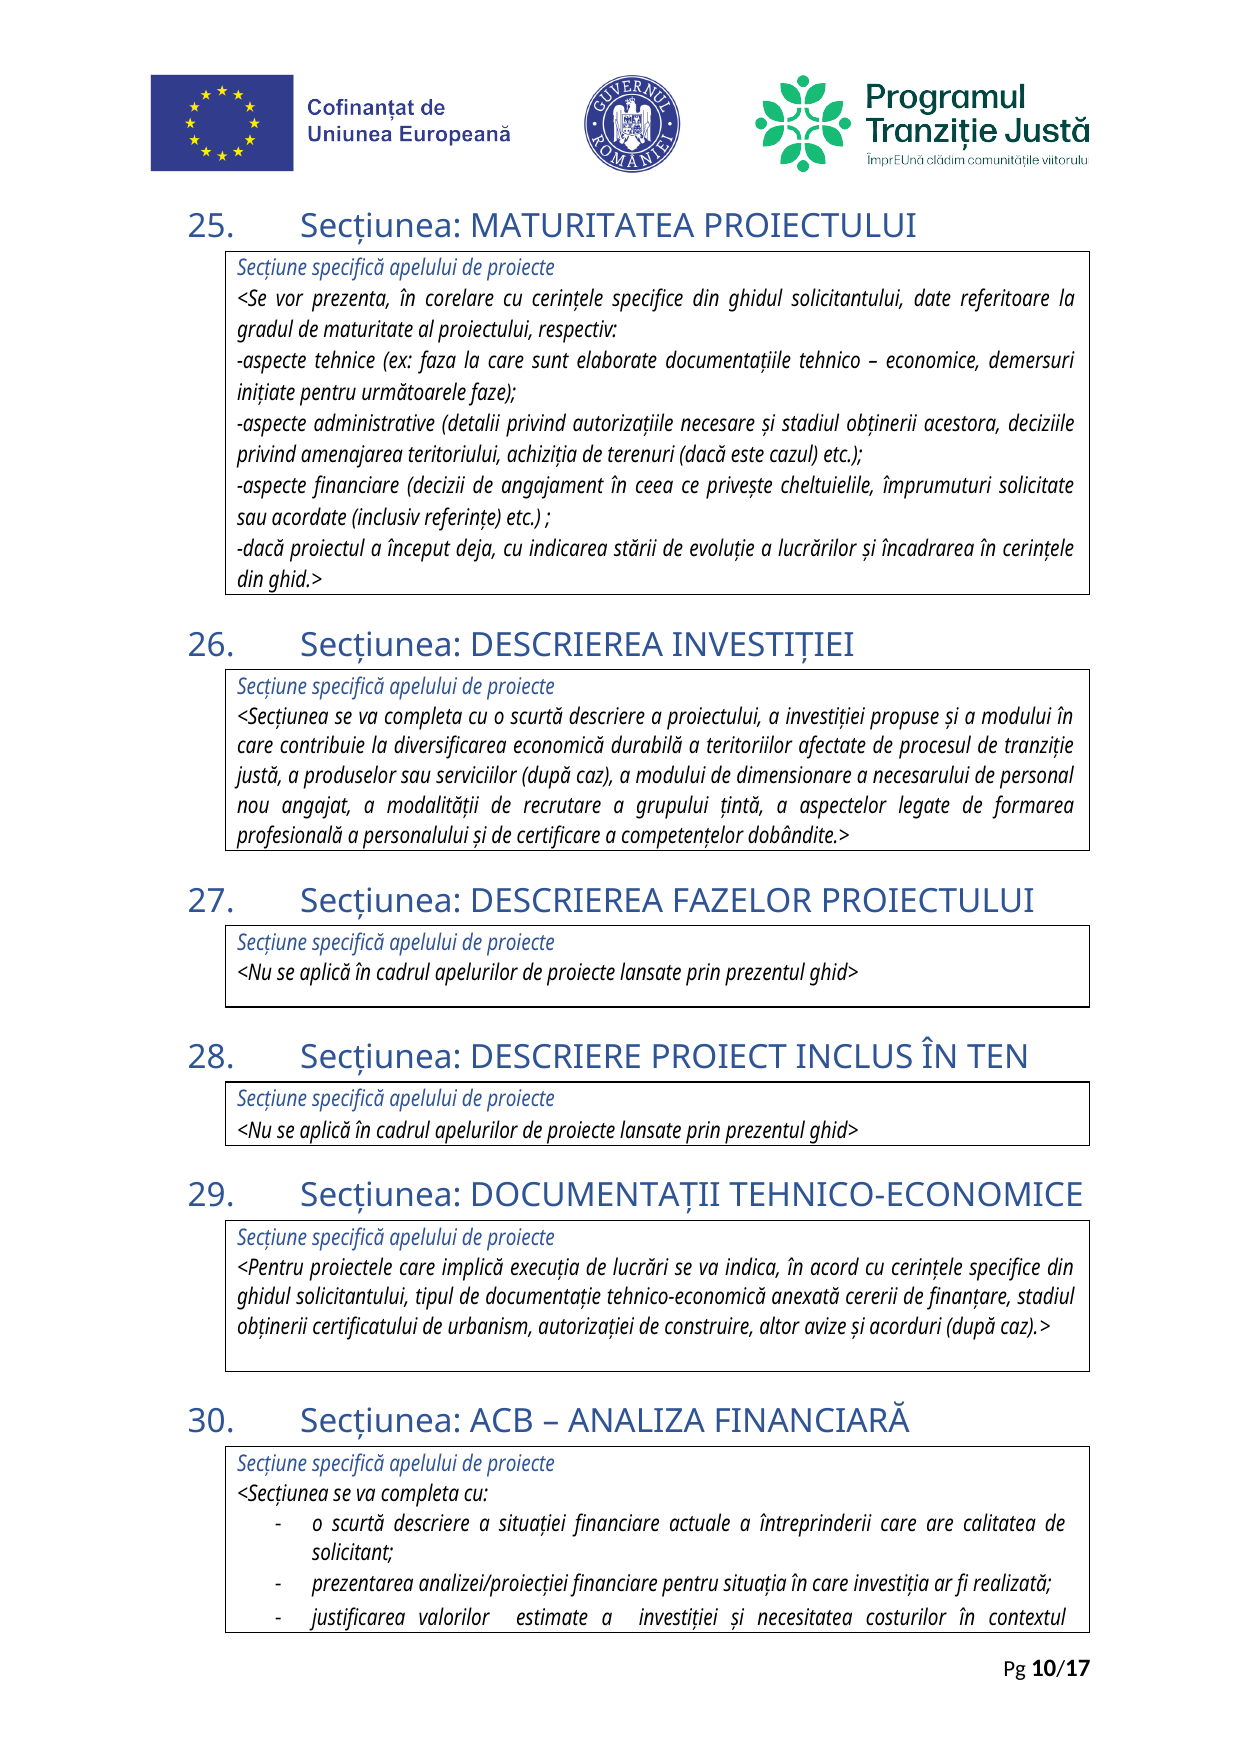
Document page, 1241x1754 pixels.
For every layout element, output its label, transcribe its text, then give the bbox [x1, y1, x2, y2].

subtitle Secțiunea: MATURITATEA PROIECTULUI [187, 202, 1090, 247]
subtitle Secțiunea: ACB – ANALIZA FINANCIARĂ [187, 1397, 1090, 1442]
table_header Secțiune specifică apelului de proiecte <Pentru proiectele care implică execuția de lucrări se va indica, în acord cu cerințele specifice din ghidul solicitantului, tipul de documentație tehnico-economică anexată cererii de finanțare, stadiul obținerii certificatului de urbanism, autorizației de construire, altor avize și acorduri (după caz).> [226, 1221, 1089, 1371]
subtitle Secțiunea: DESCRIERE PROIECT INCLUS ÎN TEN [187, 1032, 1090, 1078]
table_header Secțiune specifică apelului de proiecte <Nu se aplică în cadrul apelurilor de proiecte lansate prin prezentul ghid> [226, 1083, 1089, 1145]
table_header Secțiune specifică apelului de proiecte <Secțiunea se va completa cu o scurtă descriere a proiectului, a investiției propuse și a modului în care contribuie la diversificarea economică durabilă a teritoriilor afectate de procesul de tranziție justă, a produselor sau serviciilor (după caz), a modului de dimensionare a necesarului de personal nou angajat, a modalității de recrutare a grupului țintă, a aspectelor legate de formarea profesională a personalului și de certificare a competențelor dobândite.> [226, 670, 1089, 850]
table_header Secțiune specifică apelului de proiecte <Se vor prezenta, în corelare cu cerințele specifice din ghidul solicitantului, date referitoare la gradul de maturitate al proiectului, respectiv: -aspecte tehnice (ex: faza la care sunt elaborate documentațiile tehnico – economice, demersuri inițiate pentru următoarele faze); -aspecte administrative (detalii privind autorizațiile necesare și stadiul obținerii acestora, deciziile privind amenajarea teritoriului, achiziția de terenuri (dacă este cazul) etc.); -aspecte financiare (decizii de angajament în ceea ce privește cheltuielile, împrumuturi solicitate sau acordate (inclusiv referințe) etc.) ; -dacă proiectul a început deja, cu indicarea stării de evoluție a lucrărilor și încadrarea în cerințele din ghid.> [226, 252, 1089, 594]
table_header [226, 1447, 1089, 1632]
subtitle Secțiunea: DESCRIEREA INVESTIȚIEI [187, 620, 1090, 666]
table_header Secțiune specifică apelului de proiecte <Nu se aplică în cadrul apelurilor de proiecte lansate prin prezentul ghid> [226, 926, 1089, 1006]
subtitle Secțiunea: DOCUMENTAȚII TEHNICO-ECONOMICE [187, 1171, 1090, 1216]
subtitle Secțiunea: DESCRIEREA FAZELOR PROIECTULUI [187, 876, 1090, 922]
